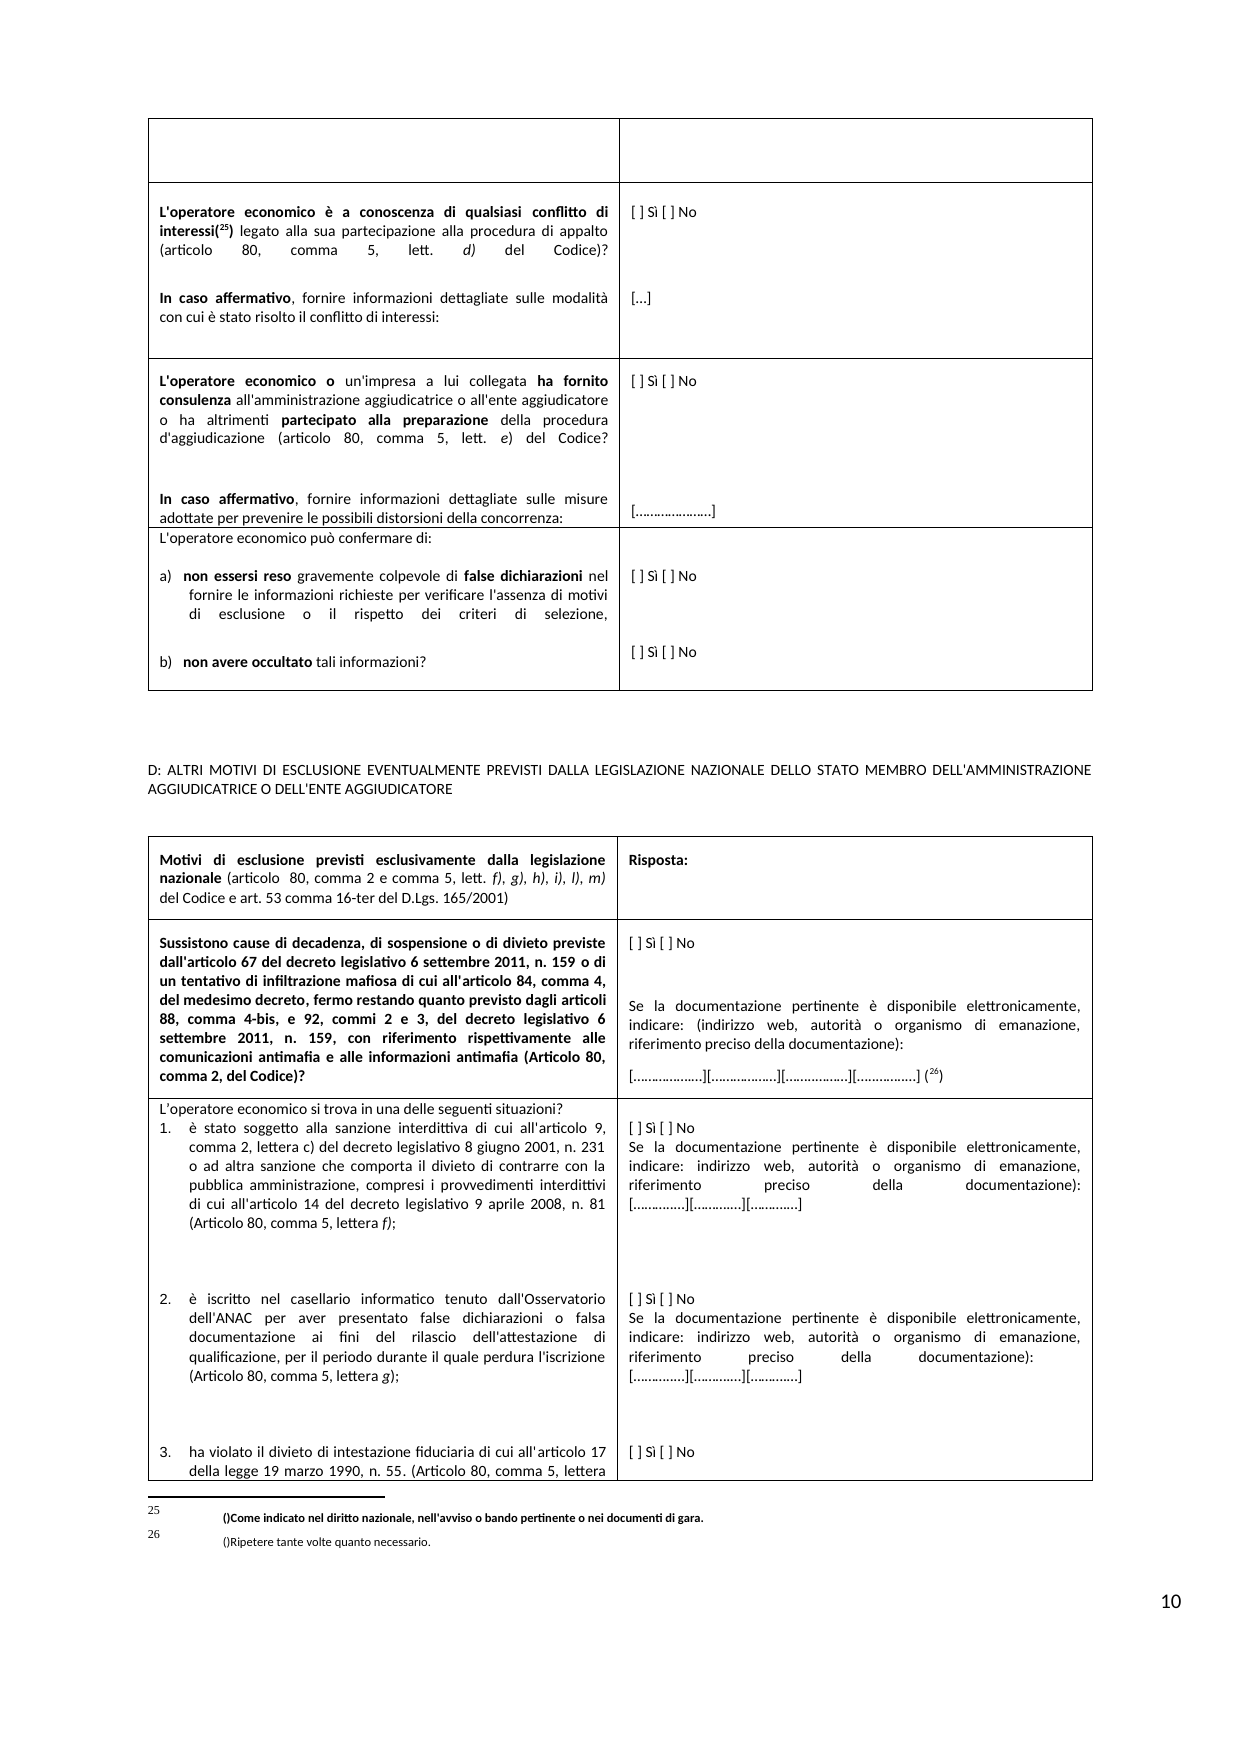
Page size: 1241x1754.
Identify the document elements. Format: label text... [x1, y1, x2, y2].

table_cell [ ] Sì [ ] No […………………] [620, 359, 1092, 527]
title D: Altri motivi di esclusione eventualmente previsti dalla legislazione nazionale dello Stato membro dell'amministrazione aggiudicatrice o dell'ente aggiudicatore [148, 761, 1093, 799]
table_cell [149, 119, 619, 182]
table_cell L'operatore economico può confermare di: a) non essersi reso gravemente colpevole di false dichiarazioni nel fornire le informazioni richieste per verificare l'assenza di motivi di esclusione o il rispetto dei criteri di selezione, b) non avere occultato tali informazioni? [149, 528, 619, 690]
table_cell L'operatore economico è a conoscenza di qualsiasi conflitto di interessi() legato alla sua partecipazione alla procedura di appalto (articolo 80, comma 5, lett. d) del Codice)? In caso affermativo, fornire informazioni dettagliate sulle modalità con cui è stato risolto il conflitto di interessi: [149, 183, 619, 358]
table_cell [ ] Sì [ ] No […] [620, 183, 1092, 358]
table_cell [618, 1099, 1092, 1480]
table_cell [149, 1099, 617, 1480]
table_cell [ ] Sì [ ] No [ ] Sì [ ] No [620, 528, 1092, 690]
table_cell [ ] Sì [ ] No Se la documentazione pertinente è disponibile elettronicamente, indicare: (indirizzo web, autorità o organismo di emanazione, riferimento preciso della documentazione): […………….…][………………][……..………][…..……..…] () [618, 920, 1092, 1098]
table_cell L'operatore economico o un'impresa a lui collegata ha fornito consulenza all'amministrazione aggiudicatrice o all'ente aggiudicatore o ha altrimenti partecipato alla preparazione della procedura d'aggiudicazione (articolo 80, comma 5, lett. e) del Codice? In caso affermativo, fornire informazioni dettagliate sulle misure adottate per prevenire le possibili distorsioni della concorrenza: [149, 359, 619, 527]
table_cell Sussistono cause di decadenza, di sospensione o di divieto previste dall'articolo 67 del decreto legislativo 6 settembre 2011, n. 159 o di un tentativo di infiltrazione mafiosa di cui all'articolo 84, comma 4, del medesimo decreto, fermo restando quanto previsto dagli articoli 88, comma 4-bis, e 92, commi 2 e 3, del decreto legislativo 6 settembre 2011, n. 159, con riferimento rispettivamente alle comunicazioni antimafia e alle informazioni antimafia (Articolo 80, comma 2, del Codice)? [149, 920, 617, 1098]
table_header Risposta: [618, 837, 1092, 919]
table_header Motivi di esclusione previsti esclusivamente dalla legislazione nazionale (articolo 80, comma 2 e comma 5, lett. f), g), h), i), l), m) del Codice e art. 53 comma 16-ter del D.Lgs. 165/2001) [149, 837, 617, 919]
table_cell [620, 119, 1092, 182]
